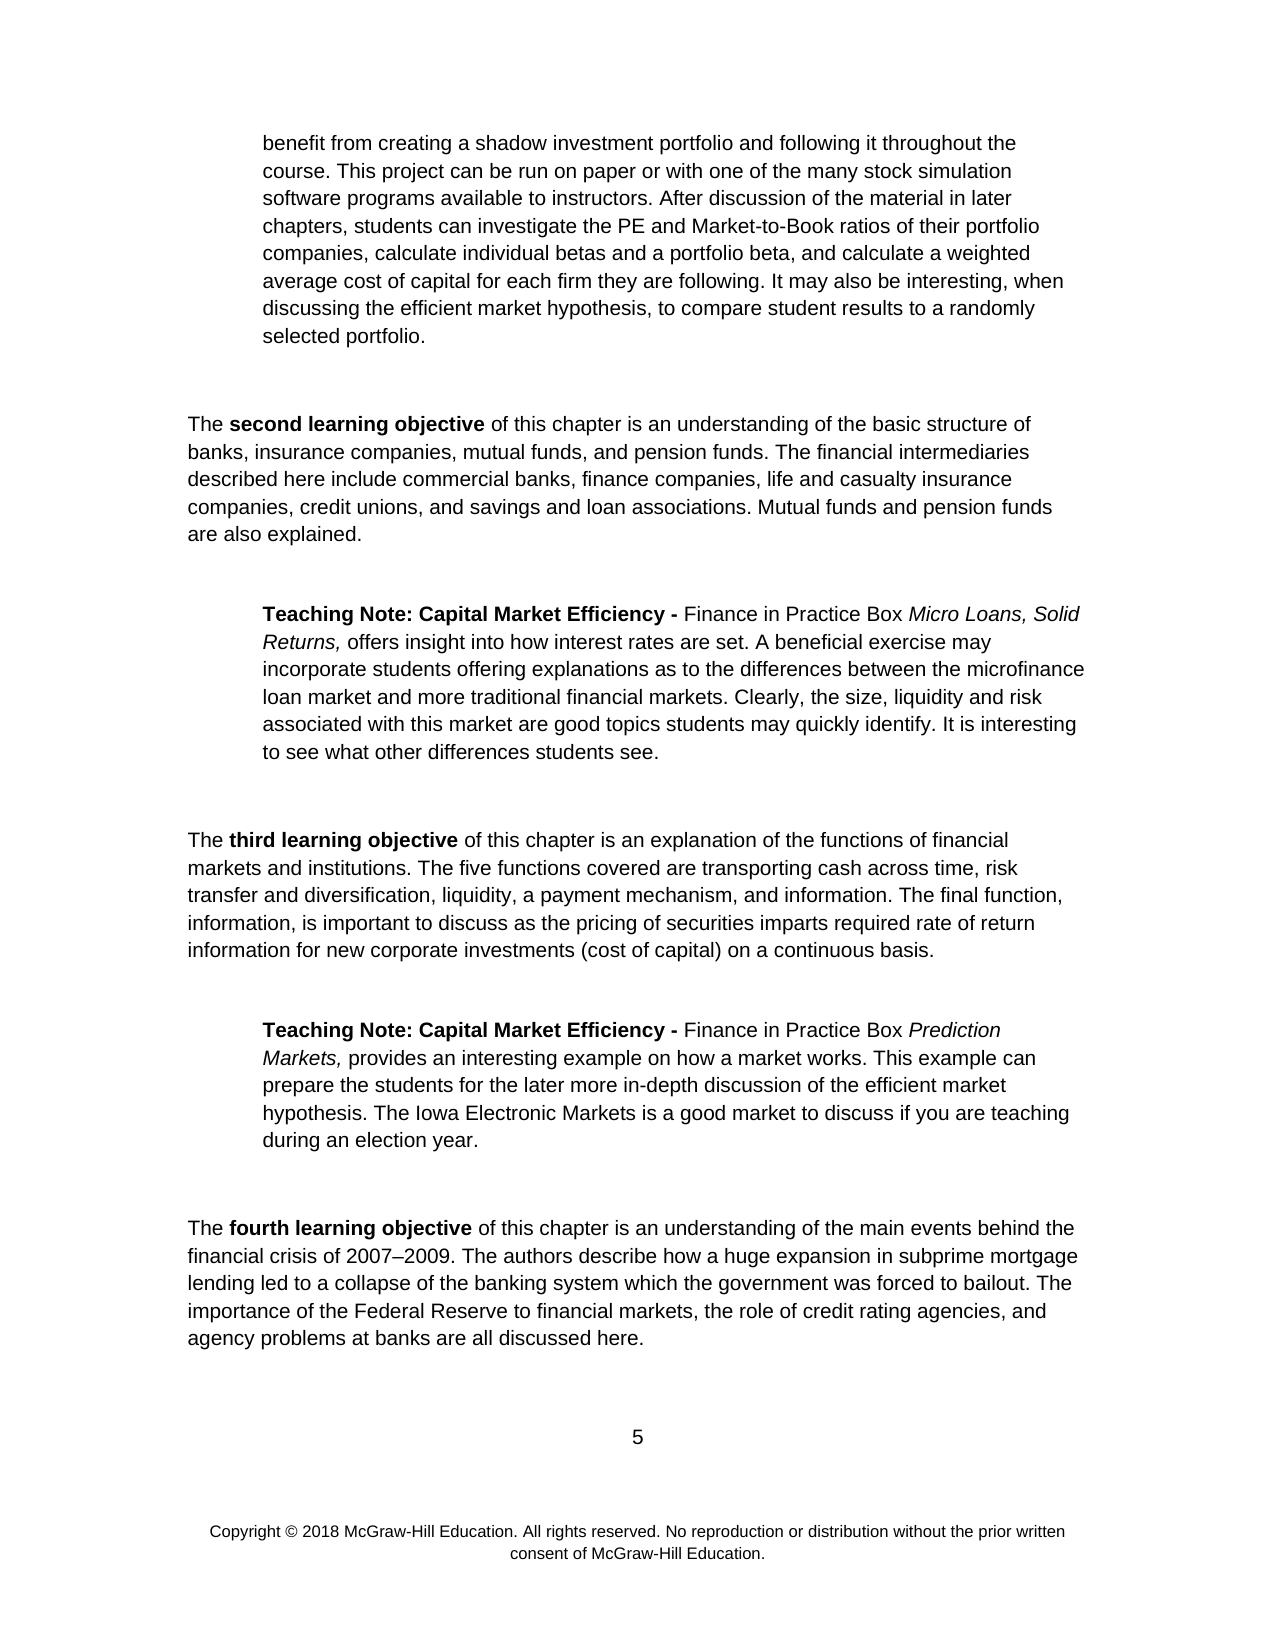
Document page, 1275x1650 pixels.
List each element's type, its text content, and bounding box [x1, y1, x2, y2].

text The fourth learning objective of this chapter is an understanding of the main events behind the financial crisis of 2007–2009. The authors describe how a huge expansion in subprime mortgage lending led to a collapse of the banking system which the government was forced to bailout. The importance of the Federal Reserve to financial markets, the role of credit rating agencies, and agency problems at banks are all discussed here. [187, 1216, 1087, 1350]
list Teaching Note: Capital Market Efficiency - Finance in Practice Box Prediction Markets, provides an interesting example on how a market works. This example can prepare the students for the later more in-depth discussion of the efficient market hypothesis. The Iowa Electronic Markets is a good market to discuss if you are teaching during an election year. [262, 1018, 1087, 1152]
text The third learning objective of this chapter is an explanation of the functions of financial markets and institutions. The five functions covered are transporting cash across time, risk transfer and diversification, liquidity, a payment mechanism, and information. The final function, information, is important to discuss as the pricing of securities imparts required rate of return information for new corporate investments (cost of capital) on a continuous basis. [187, 828, 1087, 962]
list Teaching Note: Capital Market Efficiency - Finance in Practice Box Micro Loans, Solid Returns, offers insight into how interest rates are set. A beneficial exercise may incorporate students offering explanations as to the differences between the microfinance loan market and more traditional financial markets. Clearly, the size, liquidity and risk associated with this market are good topics students may quickly identify. It is interesting to see what other differences students see. [262, 602, 1087, 763]
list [262, 131, 1087, 348]
text The second learning objective of this chapter is an understanding of the basic structure of banks, insurance companies, mutual funds, and pension funds. The financial intermediaries described here include commercial banks, finance companies, life and casualty insurance companies, credit unions, and savings and loan associations. Mutual funds and pension funds are also explained. [187, 412, 1087, 546]
